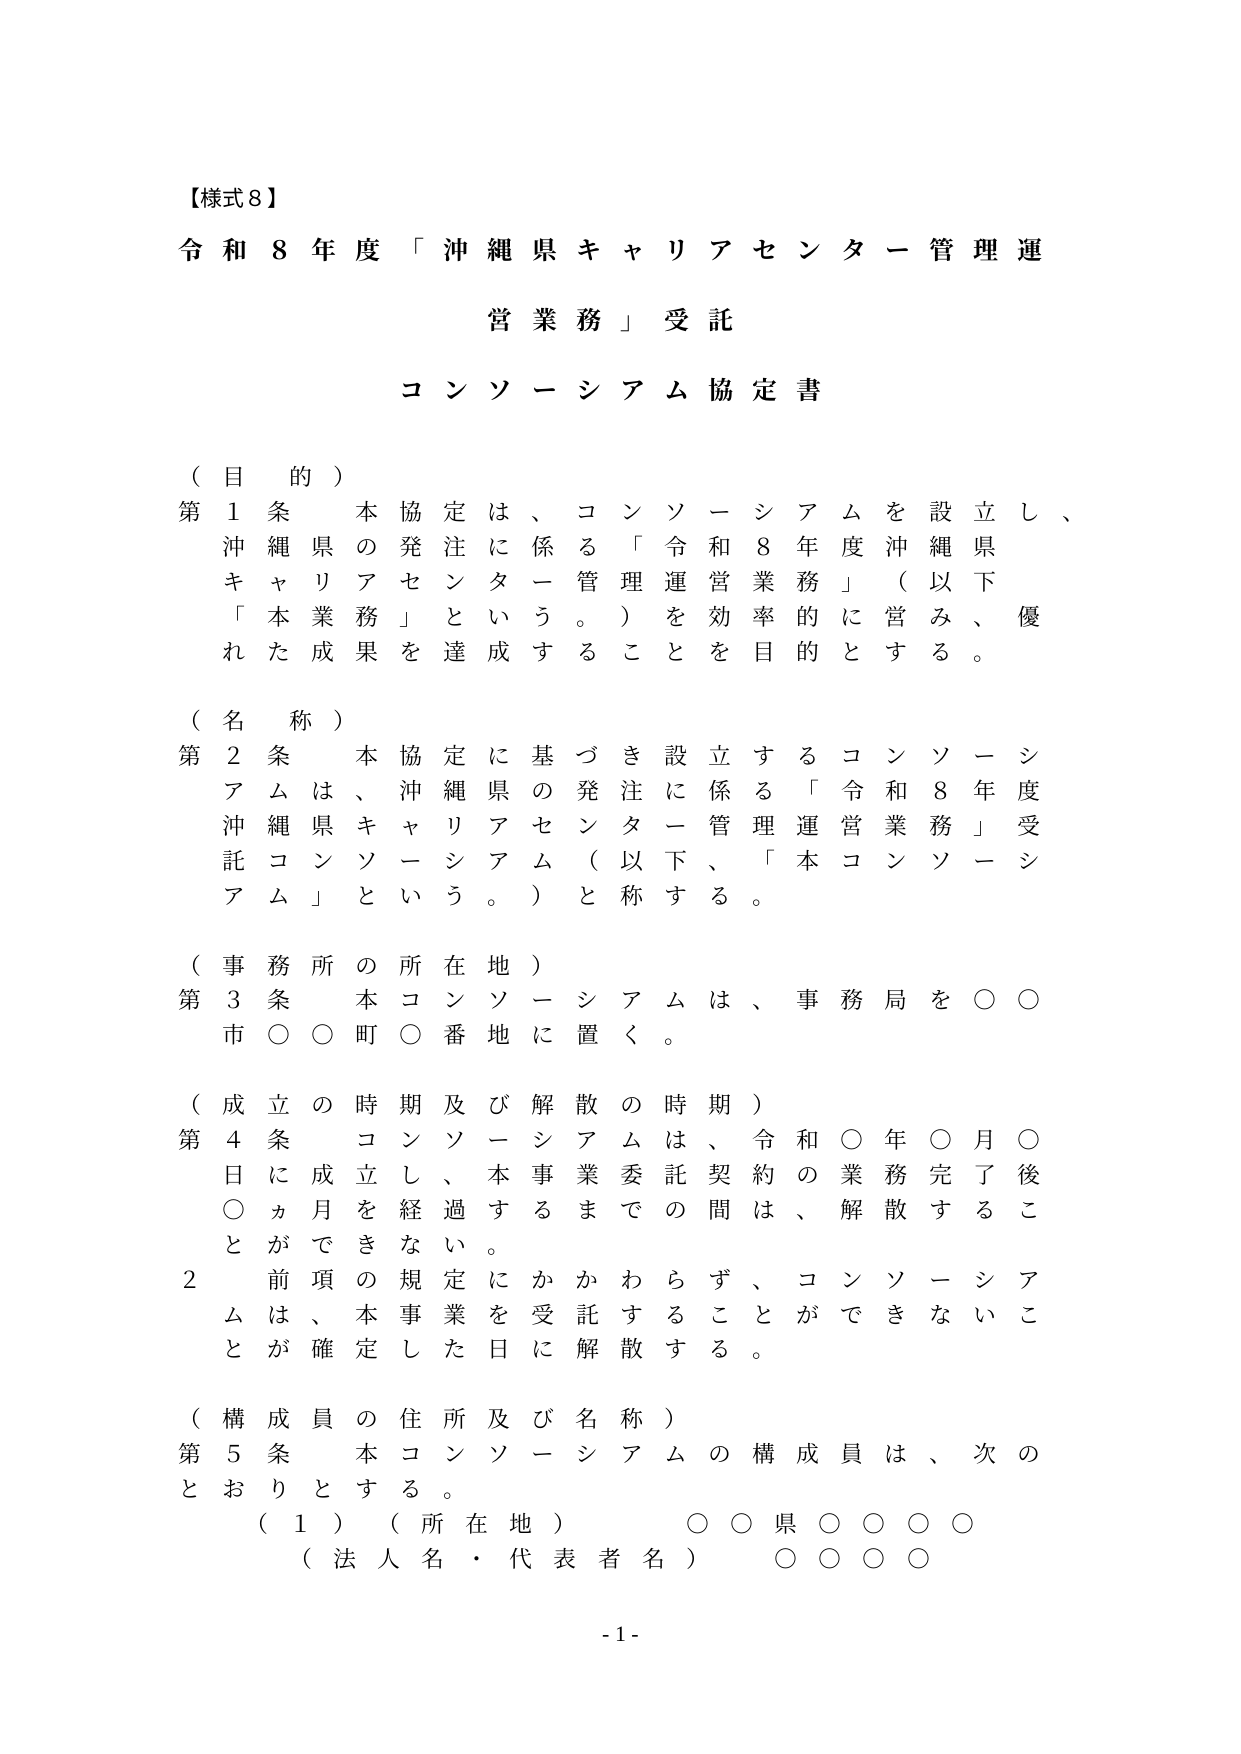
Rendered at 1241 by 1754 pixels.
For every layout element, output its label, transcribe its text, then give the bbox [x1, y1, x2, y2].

text （成立の時期及び解散の時期） [178, 1086, 1062, 1121]
text 第２条 本協定に基づき設立するコンソーシアムは、沖縄県の発注に係る「令和８年度沖縄県キャリアセンター管理運営業務」受託コンソーシアム（以下、「本コンソーシアム」という。）と称する。 [178, 737, 1062, 912]
text 【様式８】 [178, 179, 1062, 214]
text （事務所の所在地） [178, 947, 1062, 982]
text （法人名・代表者名） ○○○○ [178, 1540, 1062, 1575]
text 第４条 コンソーシアムは、令和○年○月○日に成立し、本事業委託契約の業務完了後○ヵ月を経過するまでの間は、解散することができない。 [178, 1121, 1062, 1261]
text コンソーシアム協定書 [178, 353, 1062, 423]
text 第３条 本コンソーシアムは、事務局を○○市○○町○番地に置く。 [178, 982, 1062, 1051]
text 令和８年度「沖縄県キャリアセンター管理運営業務」受託 [178, 214, 1062, 353]
text （名 称） [178, 702, 1062, 737]
text ２ 前項の規定にかかわらず、コンソーシアムは、本事業を受託することができないことが確定した日に解散する。 [178, 1261, 1062, 1366]
text （構成員の住所及び名称） [178, 1400, 1062, 1435]
text 第１条 本協定は、コンソーシアムを設立し、沖縄県の発注に係る「令和８年度沖縄県キャリアセンター管理運営業務」（以下「本業務」という。）を効率的に営み、優れた成果を達成することを目的とする。 [178, 493, 1062, 668]
text （目 的） [178, 458, 1062, 493]
text 第５条 本コンソーシアムの構成員は、次のとおりとする。 [178, 1435, 1062, 1505]
text （１）（所在地） ○○県○○○○ [178, 1505, 1062, 1540]
